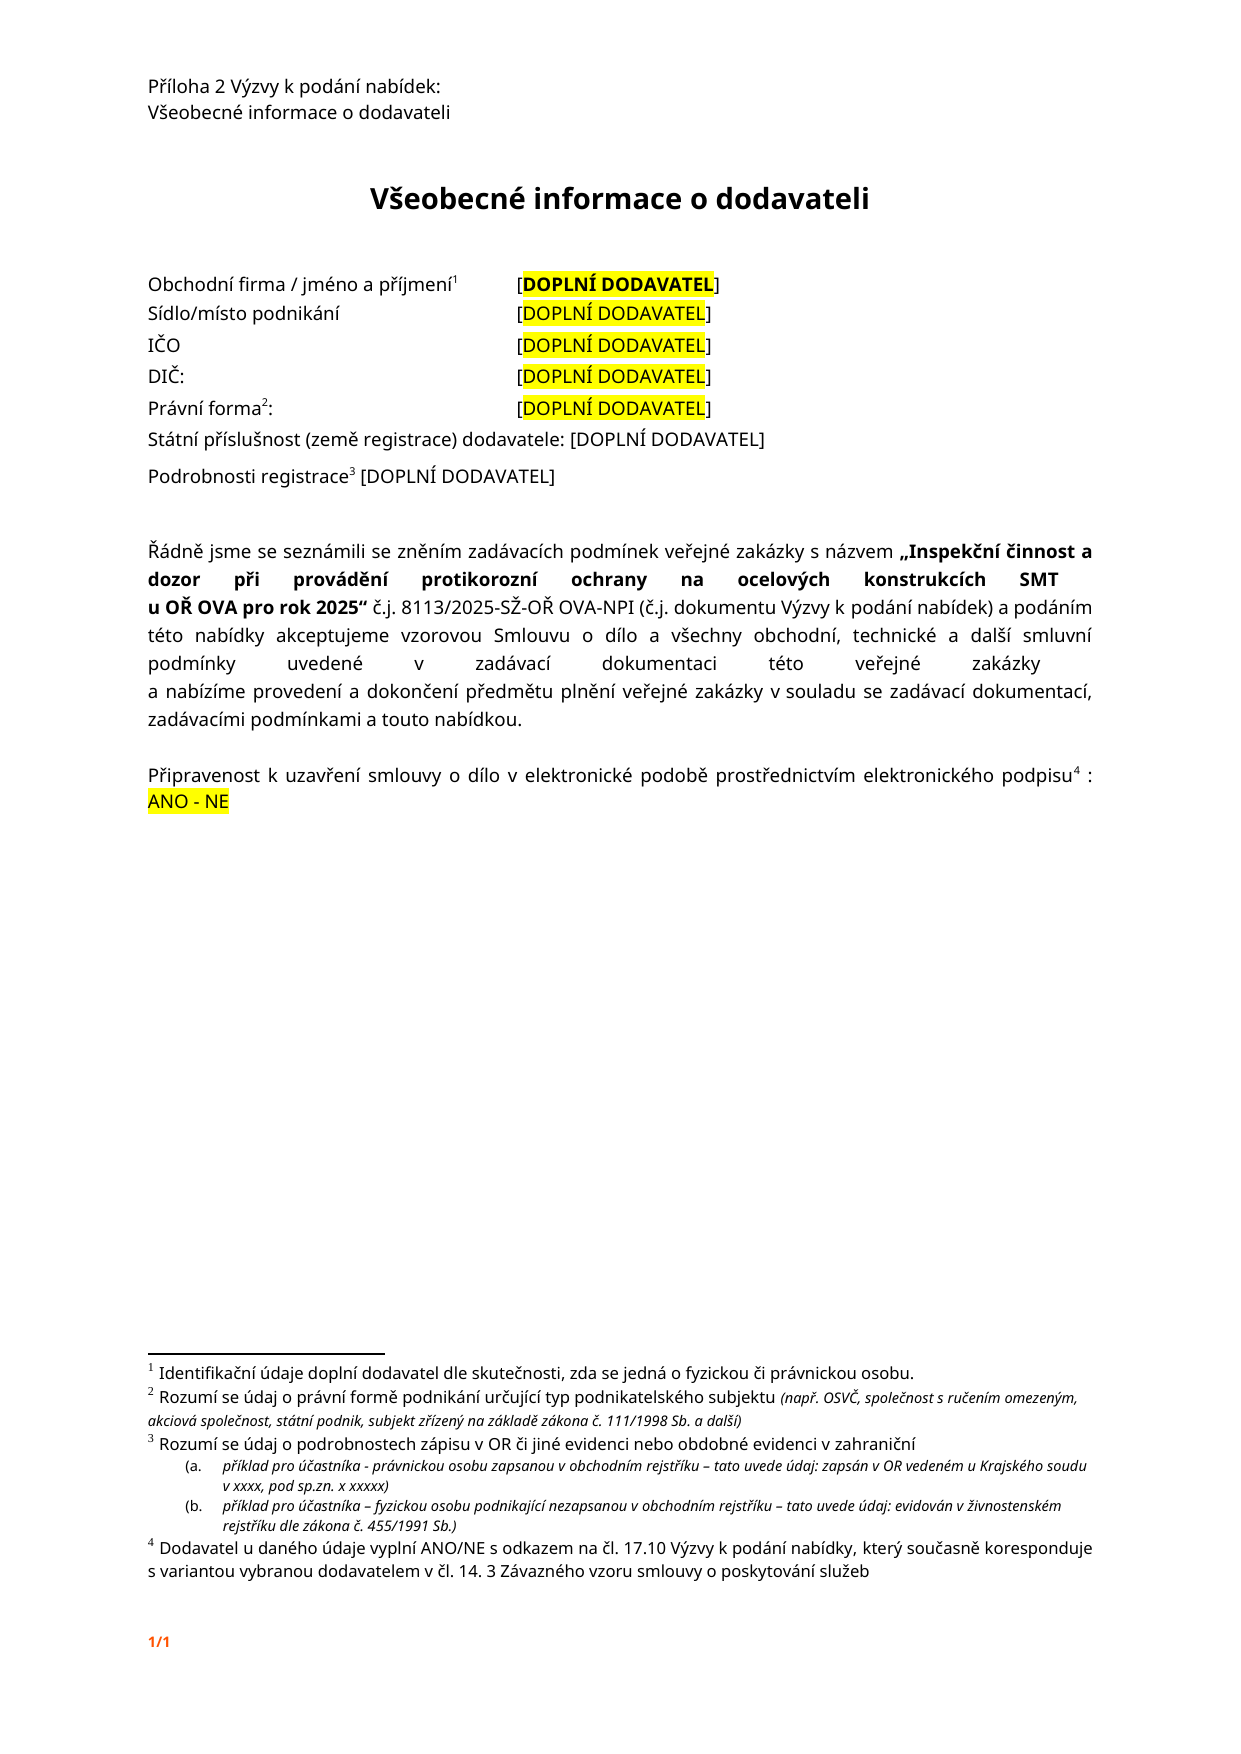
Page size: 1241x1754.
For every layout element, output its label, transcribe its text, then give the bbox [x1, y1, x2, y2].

text Právní forma: [148, 395, 523, 420]
text Řádně jsme se seznámili se zněním zadávacích podmínek veřejné zakázky s názvem „Inspekční činnost a dozor při provádění protikorozní ochrany na ocelových konstrukcích SMT u OŘ OVA pro rok 2025“ č.j. 8113/2025-SŽ-OŘ OVA-NPI (č.j. dokumentu Výzvy k podání nabídek) a podáním této nabídky akceptujeme vzorovou Smlouvu o dílo a všechny obchodní, technické a další smluvní podmínky uvedené v zadávací dokumentaci této veřejné zakázky a nabízíme provedení a dokončení předmětu plnění veřejné zakázky v souladu se zadávací dokumentací, zadávacími podmínkami a touto nabídkou. [148, 539, 1093, 732]
text Připravenost k uzavření smlouvy o dílo v elektronické podobě prostřednictvím elektronického podpisu : [148, 763, 1093, 814]
text Státní příslušnost (země registrace) dodavatele: [148, 426, 1093, 451]
text DIČ: [705, 364, 1093, 389]
text Podrobnosti registrace [148, 464, 1093, 489]
title Všeobecné informace o dodavateli [148, 178, 1093, 218]
text IČO [705, 332, 1093, 357]
text IČO [148, 332, 523, 357]
text DIČ: [148, 364, 523, 389]
text Sídlo/místo podnikání [DOPLNÍ DODAVATEL] [148, 297, 1093, 326]
text Právní forma: [705, 395, 1093, 420]
text Obchodní firma / jméno a příjmení [148, 268, 1093, 297]
